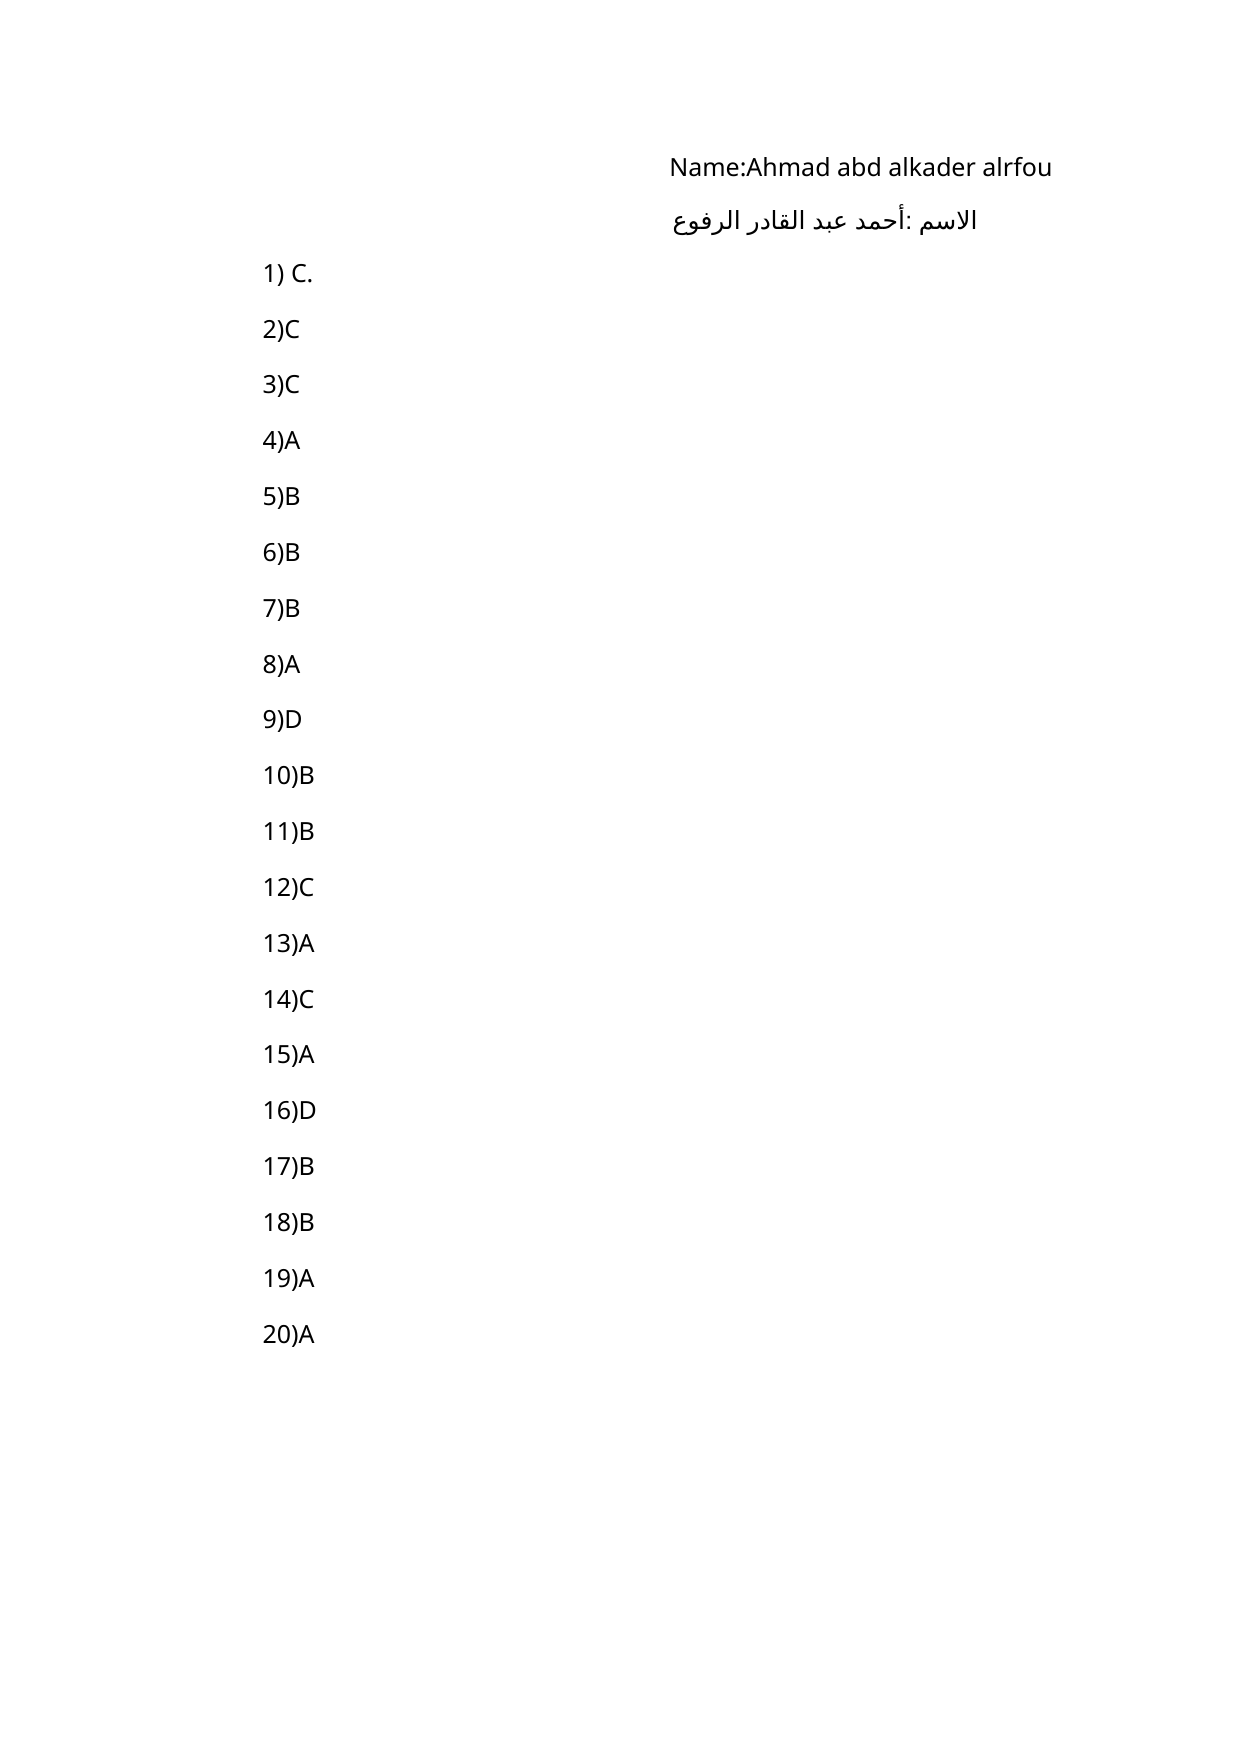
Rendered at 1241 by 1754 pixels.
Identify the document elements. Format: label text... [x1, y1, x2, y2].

text 18)B [262, 1205, 1053, 1239]
text 10)B [262, 758, 1053, 792]
text 1) C. [262, 256, 1053, 289]
text Name:Ahmad abd alkader alrfou [187, 150, 1053, 184]
text الاسم :أحمد عبد القادر الرفوع [187, 206, 978, 234]
text 11)B [262, 814, 1053, 848]
text 3)C [262, 367, 1053, 401]
text 8)A [262, 646, 1053, 680]
text 6)B [262, 535, 1053, 569]
text 5)B [262, 479, 1053, 513]
text 20)A [262, 1316, 1053, 1350]
text 19)A [262, 1261, 1053, 1294]
text 13)A [262, 926, 1053, 959]
text 14)C [262, 981, 1053, 1015]
text 17)B [262, 1149, 1053, 1183]
text 4)A [262, 423, 1053, 457]
text 12)C [262, 870, 1053, 904]
text 9)D [262, 702, 1053, 736]
text 15)A [262, 1037, 1053, 1071]
text 16)D [262, 1093, 1053, 1127]
text 2)C [262, 311, 1053, 345]
text 7)B [262, 591, 1053, 624]
